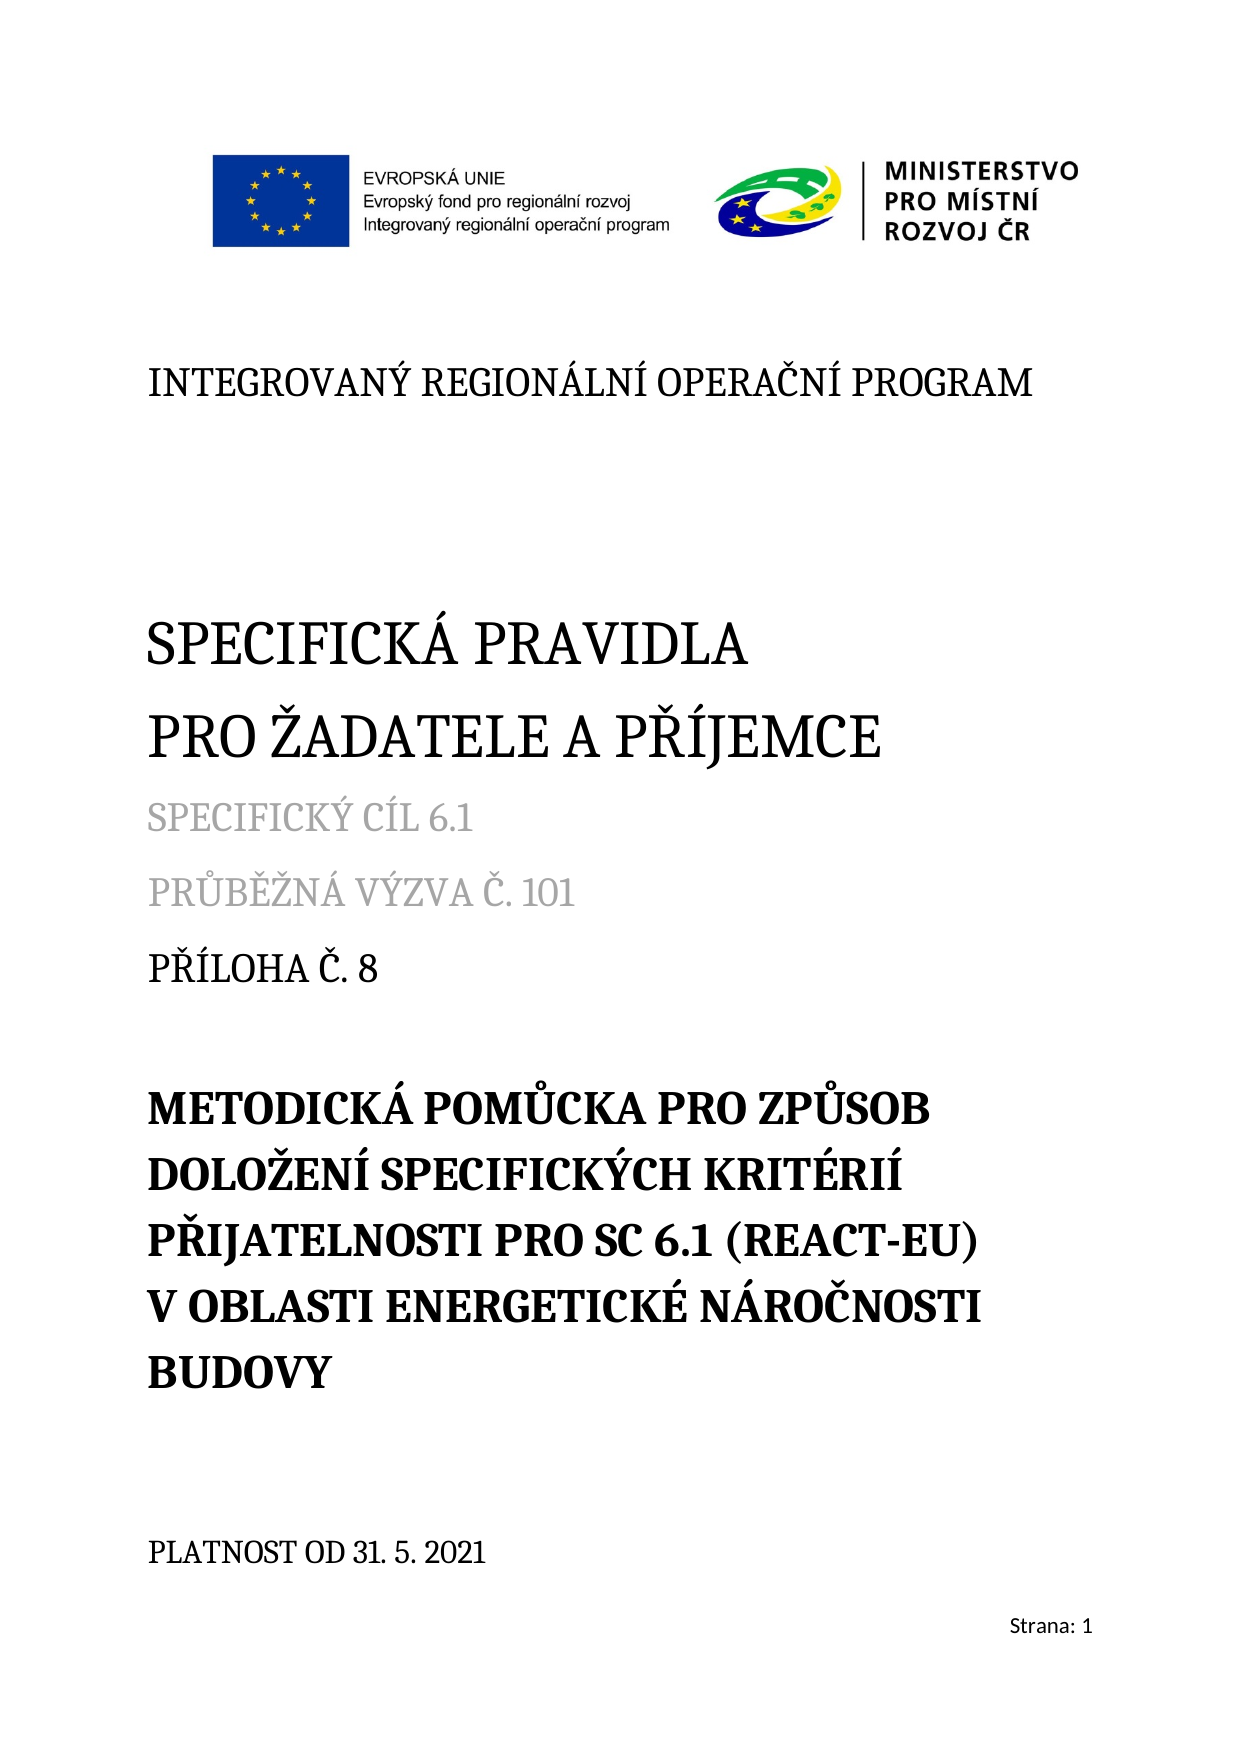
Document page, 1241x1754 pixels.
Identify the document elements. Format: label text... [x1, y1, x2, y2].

text Specifická PRAVIDLA [148, 608, 1093, 680]
text SPECIFICKÝ CÍL 6.1 [148, 793, 1093, 841]
text pLATNOST OD 31. 5. 2021 [148, 1534, 1093, 1572]
text PŘÍLOHA Č. 8 [148, 945, 1093, 993]
text PRO ŽADATELE A PŘÍJEMCE [148, 701, 1093, 773]
picture [182, 123, 1108, 277]
text INTEGROVANÝ REGIONÁLNÍ OPERAČNÍ PROGRAM [148, 359, 1093, 407]
text Průběžná výzva č. 101 [148, 869, 1093, 917]
text metodická pomůcka pro způsob doložení specifických kritérií přijatelnosti pro sc 6.1 (react-eu) v oblasti energetické náročnosti budovy [148, 1081, 1093, 1401]
